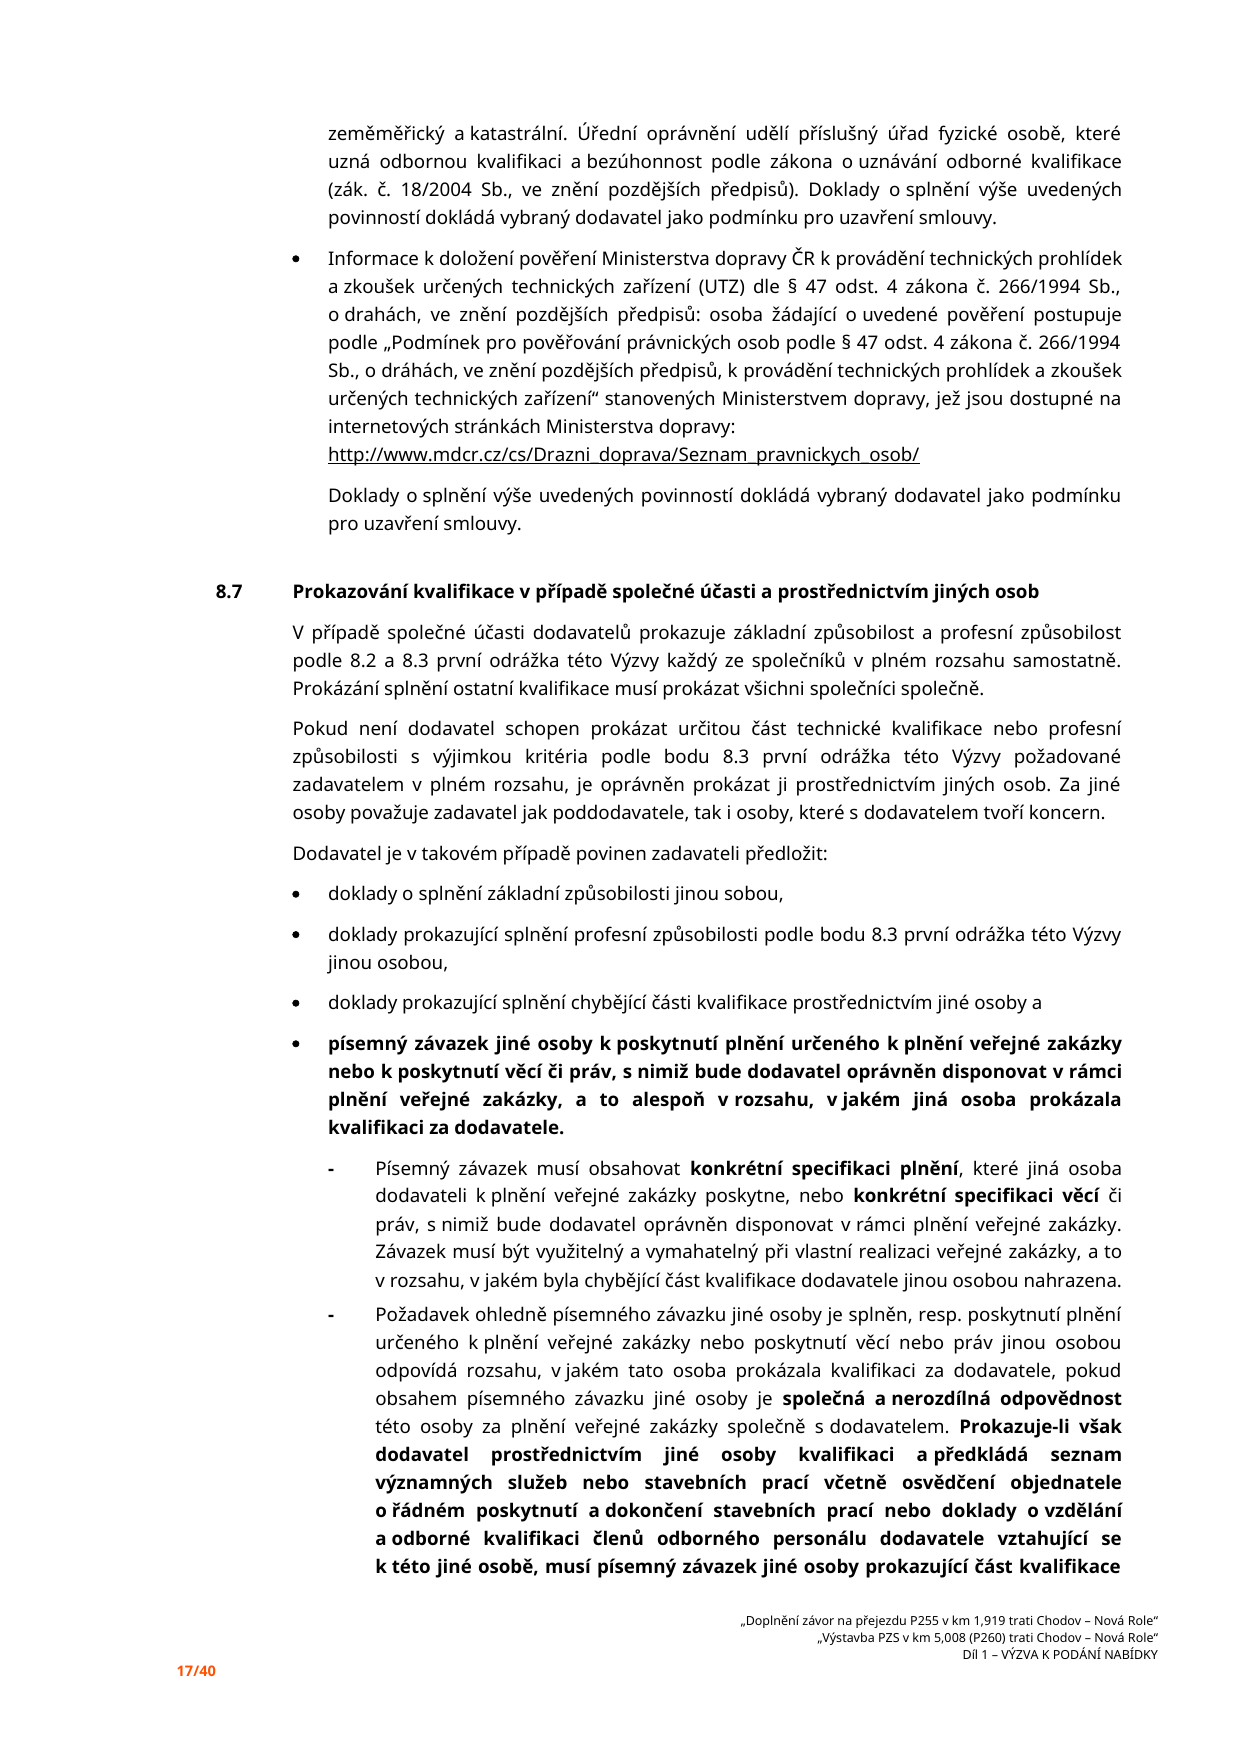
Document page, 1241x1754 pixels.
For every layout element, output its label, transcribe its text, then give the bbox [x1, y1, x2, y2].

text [292, 121, 1122, 230]
text Informace k doložení pověření Ministerstva dopravy ČR k provádění technických prohlídek a zkoušek určených technických zařízení (UTZ) dle § 47 odst. 4 zákona č. 266/1994 Sb., o drahách, ve znění pozdějších předpisů: osoba žádající o uvedené pověření postupuje podle „Podmínek pro pověřování právnických osob podle § 47 odst. 4 zákona č. 266/1994 Sb., o dráhách, ve znění pozdějších předpisů, k provádění technických prohlídek a zkoušek určených technických zařízení“ stanovených Ministerstvem dopravy, jež jsou dostupné na internetových stránkách Ministerstva dopravy: [292, 245, 1122, 439]
text Dodavatel je v takovém případě povinen zadavateli předložit: [292, 840, 1122, 866]
text Prokazování kvalifikace v případě společné účasti a prostřednictvím jiných osob [216, 578, 1122, 604]
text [328, 1301, 1122, 1579]
text http://www.mdcr.cz/cs/Drazni_doprava/Seznam_pravnickych_osob/ [328, 441, 1122, 467]
text písemný závazek jiné osoby k poskytnutí plnění určeného k plnění veřejné zakázky nebo k poskytnutí věcí či práv, s nimiž bude dodavatel oprávněn disponovat v rámci plnění veřejné zakázky, a to alespoň v rozsahu, v jakém jiná osoba prokázala kvalifikaci za dodavatele. [292, 1030, 1122, 1140]
text doklady o splnění základní způsobilosti jinou sobou, [292, 881, 1122, 906]
text Pokud není dodavatel schopen prokázat určitou část technické kvalifikace nebo profesní způsobilosti s výjimkou kritéria podle bodu 8.3 první odrážka této Výzvy požadované zadavatelem v plném rozsahu, je oprávněn prokázat ji prostřednictvím jiných osob. Za jiné osoby považuje zadavatel jak poddodavatele, tak i osoby, které s dodavatelem tvoří koncern. [292, 716, 1122, 825]
text doklady prokazující splnění chybějící části kvalifikace prostřednictvím jiné osoby a [292, 990, 1122, 1015]
text V případě společné účasti dodavatelů prokazuje základní způsobilost a profesní způsobilost podle 8.2 a 8.3 první odrážka této Výzvy každý ze společníků v plném rozsahu samostatně. Prokázání splnění ostatní kvalifikace musí prokázat všichni společníci společně. [292, 619, 1122, 701]
text Písemný závazek musí obsahovat konkrétní specifikaci plnění, které jiná osoba dodavateli k plnění veřejné zakázky poskytne, nebo konkrétní specifikaci věcí či práv, s nimiž bude dodavatel oprávněn disponovat v rámci plnění veřejné zakázky. Závazek musí být využitelný a vymahatelný při vlastní realizaci veřejné zakázky, a to v rozsahu, v jakém byla chybějící část kvalifikace dodavatele jinou osobou nahrazena. [328, 1155, 1122, 1292]
text Doklady o splnění výše uvedených povinností dokládá vybraný dodavatel jako podmínku pro uzavření smlouvy. [328, 482, 1122, 535]
text doklady prokazující splnění profesní způsobilosti podle bodu 8.3 první odrážka této Výzvy jinou osobou, [292, 921, 1122, 975]
